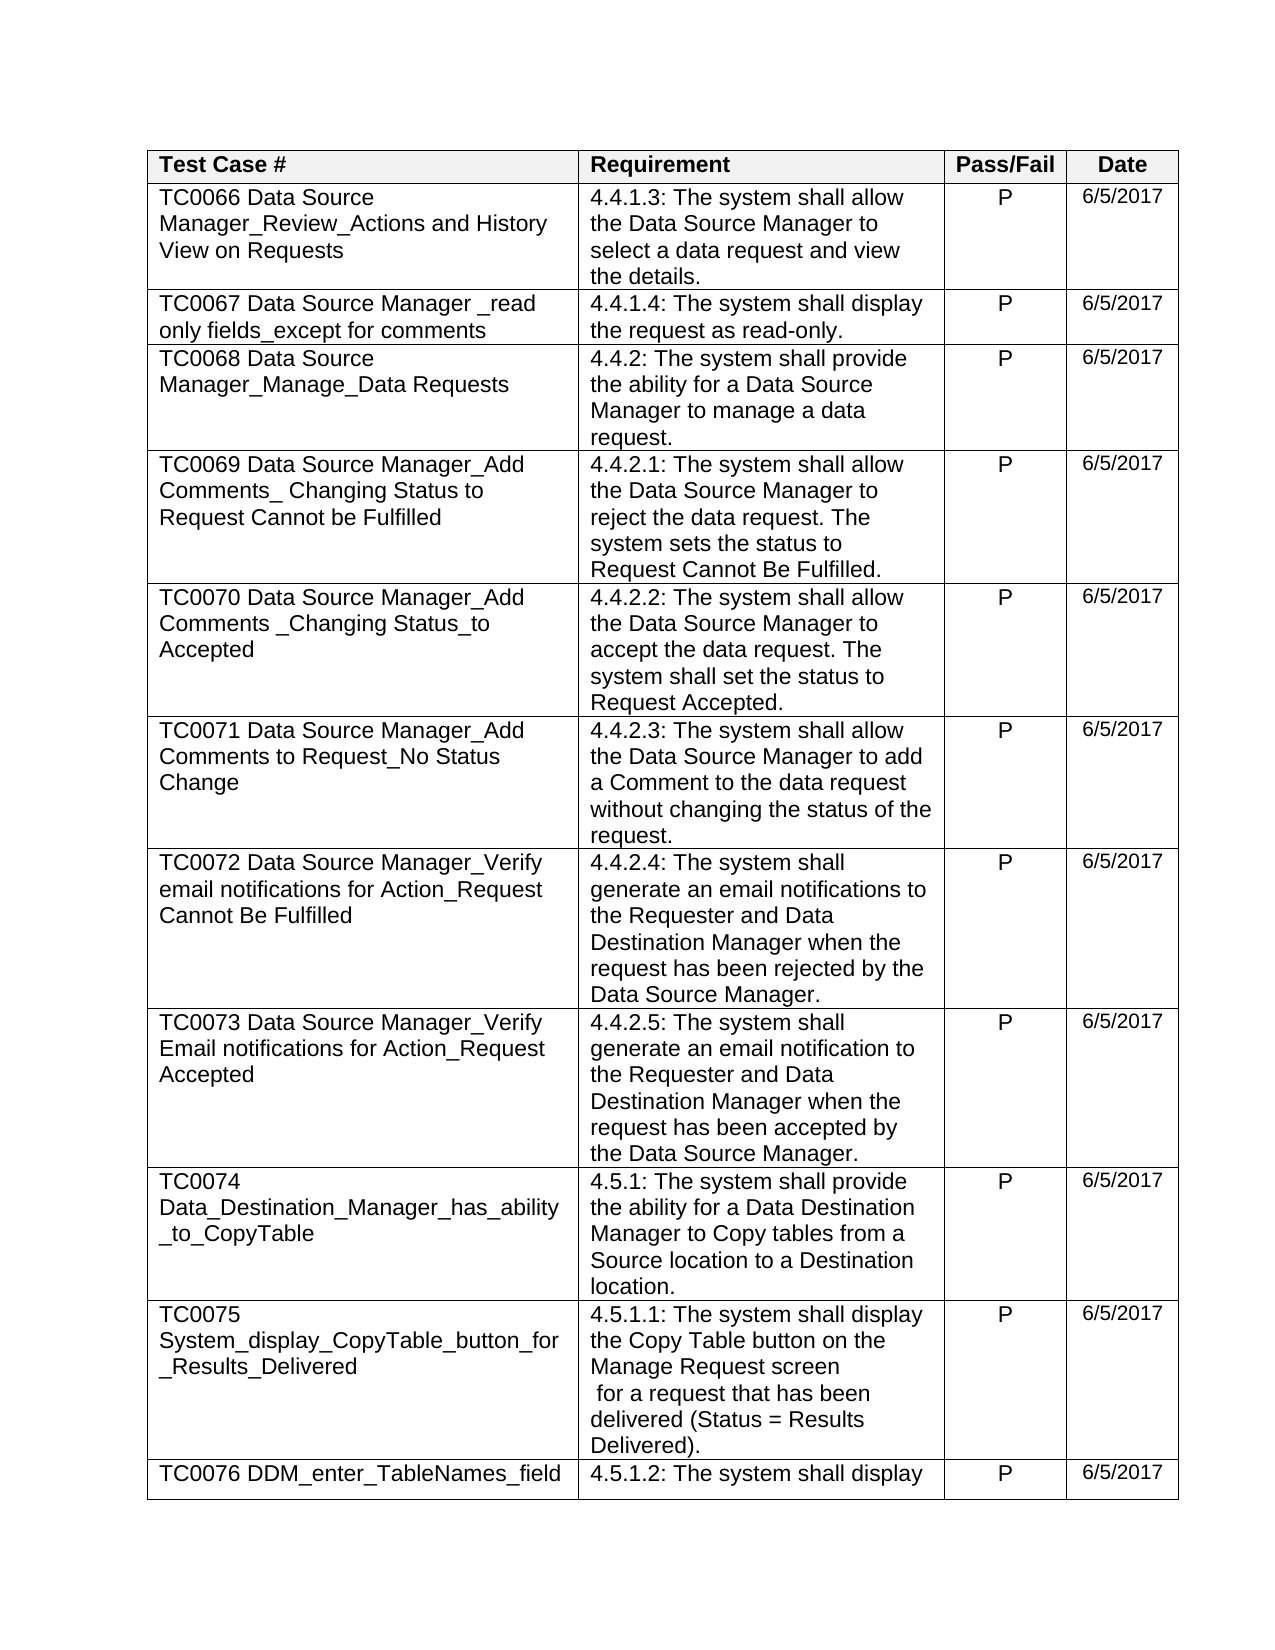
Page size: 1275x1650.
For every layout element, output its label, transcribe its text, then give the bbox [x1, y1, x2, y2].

table_cell P [945, 584, 1066, 716]
table_cell 4.4.2.5: The system shall generate an email notification to the Requester and Data Destination Manager when the request has been accepted by the Data Source Manager. [579, 1009, 944, 1167]
table_cell 4.5.1: The system shall provide the ability for a Data Destination Manager to Copy tables from a Source location to a Destination location. [579, 1168, 944, 1299]
table_cell P [945, 1460, 1066, 1499]
table_cell TC0070 Data Source Manager_Add Comments _Changing Status_to Accepted [148, 584, 578, 716]
table_cell 4.4.2.2: The system shall allow the Data Source Manager to accept the data request. The system shall set the status to Request Accepted. [579, 584, 944, 716]
table_cell 6/5/2017 [1067, 1460, 1178, 1499]
table_cell 6/5/2017 [1067, 717, 1178, 848]
table_cell TC0072 Data Source Manager_Verify email notifications for Action_Request Cannot Be Fulfilled [148, 849, 578, 1007]
table_cell TC0074 Data_Destination_Manager_has_ability_to_CopyTable [148, 1168, 578, 1299]
table_cell P [945, 451, 1066, 583]
table_cell 4.4.2.4: The system shall generate an email notifications to the Requester and Data Destination Manager when the request has been rejected by the Data Source Manager. [579, 849, 944, 1007]
table_cell 6/5/2017 [1067, 1009, 1178, 1167]
table_cell TC0071 Data Source Manager_Add Comments to Request_No Status Change [148, 717, 578, 848]
table_cell 4.4.1.3: The system shall allow the Data Source Manager to select a data request and view the details. [579, 184, 944, 289]
table_cell TC0068 Data Source Manager_Manage_Data Requests [148, 345, 578, 450]
table_cell TC0073 Data Source Manager_Verify Email notifications for Action_Request Accepted [148, 1009, 578, 1167]
table_cell 6/5/2017 [1067, 451, 1178, 583]
table_header Test Case # [148, 151, 578, 183]
table_cell P [945, 849, 1066, 1007]
table_cell 6/5/2017 [1067, 1301, 1178, 1459]
table_cell TC0076 DDM_enter_TableNames_field [148, 1460, 578, 1499]
table_cell TC0069 Data Source Manager_Add Comments_ Changing Status to Request Cannot be Fulfilled [148, 451, 578, 583]
table_header Pass/Fail [945, 151, 1066, 183]
table_cell 4.4.1.4: The system shall display the request as read-only. [579, 290, 944, 343]
table_cell P [945, 1009, 1066, 1167]
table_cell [579, 1460, 944, 1499]
table_cell 6/5/2017 [1067, 584, 1178, 716]
table_cell 6/5/2017 [1067, 1168, 1178, 1299]
table_cell 4.4.2: The system shall provide the ability for a Data Source Manager to manage a data request. [579, 345, 944, 450]
table_cell TC0075 System_display_CopyTable_button_for_Results_Delivered [148, 1301, 578, 1459]
table_cell 6/5/2017 [1067, 184, 1178, 289]
table_header Requirement [579, 151, 944, 183]
table_cell P [945, 717, 1066, 848]
table_cell 4.4.2.3: The system shall allow the Data Source Manager to add a Comment to the data request without changing the status of the request. [579, 717, 944, 848]
table_cell P [945, 1168, 1066, 1299]
table_cell P [945, 1301, 1066, 1459]
table_cell 6/5/2017 [1067, 849, 1178, 1007]
table_cell TC0066 Data Source Manager_Review_Actions and History View on Requests [148, 184, 578, 289]
table_cell 4.5.1.1: The system shall display the Copy Table button on the Manage Request screen for a request that has been delivered (Status = Results Delivered). [579, 1301, 944, 1459]
table_header Date [1067, 151, 1178, 183]
table_cell 6/5/2017 [1067, 345, 1178, 450]
table_cell 6/5/2017 [1067, 290, 1178, 343]
table_cell 4.4.2.1: The system shall allow the Data Source Manager to reject the data request. The system sets the status to Request Cannot Be Fulfilled. [579, 451, 944, 583]
table_cell P [945, 345, 1066, 450]
table_cell TC0067 Data Source Manager _read only fields_except for comments [148, 290, 578, 343]
table_cell P [945, 290, 1066, 343]
table_cell P [945, 184, 1066, 289]
